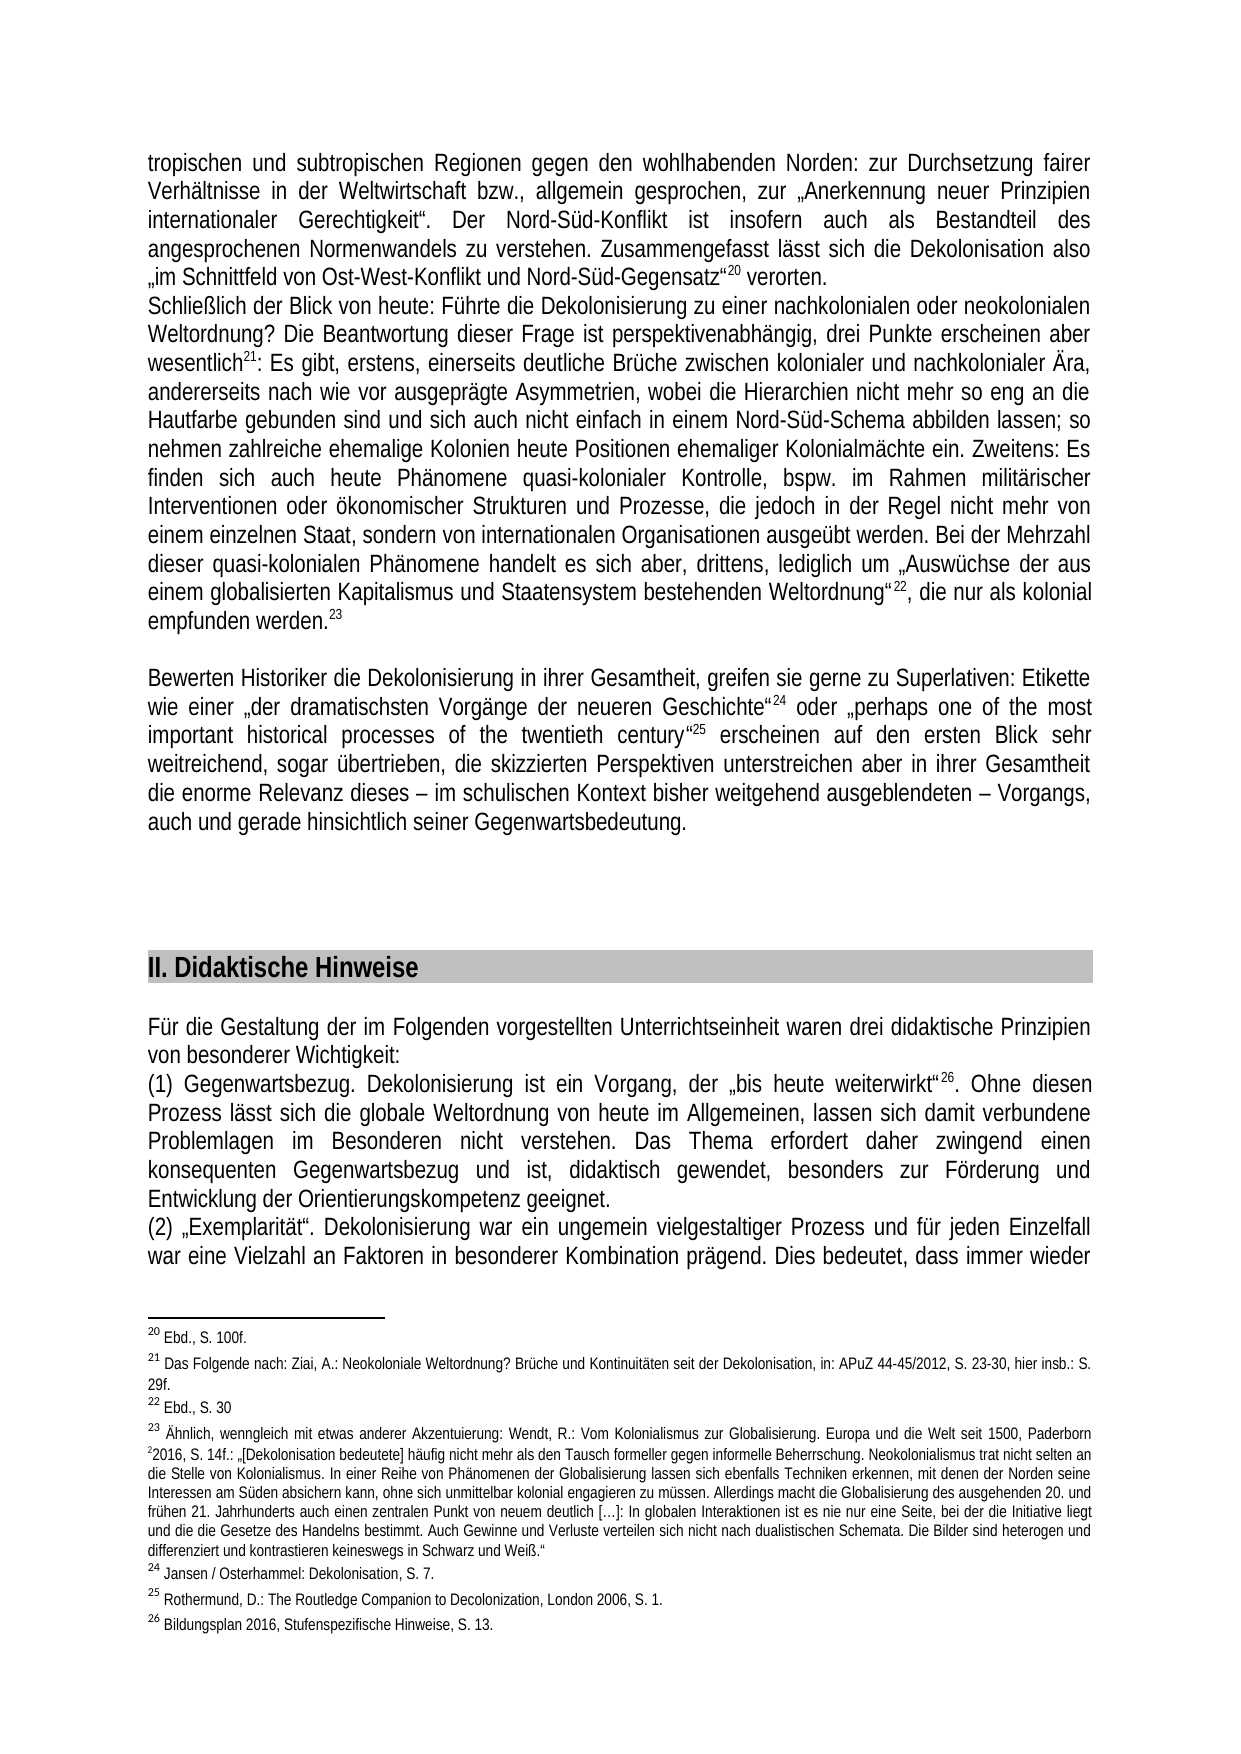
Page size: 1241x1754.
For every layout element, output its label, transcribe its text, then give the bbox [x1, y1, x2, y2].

text Schließlich der Blick von heute: Führte die Dekolonisierung zu einer nachkolonialen oder neokolonialen Weltordnung? Die Beantwortung dieser Frage ist perspektivenabhängig, drei Punkte erscheinen aber wesentlich: Es gibt, erstens, einerseits deutliche Brüche zwischen kolonialer und nachkolonialer Ära, andererseits nach wie vor ausgeprägte Asymmetrien, wobei die Hierarchien nicht mehr so eng an die Hautfarbe gebunden sind und sich auch nicht einfach in einem Nord-Süd-Schema abbilden lassen; so nehmen zahlreiche ehemalige Kolonien heute Positionen ehemaliger Kolonialmächte ein. Zweitens: Es finden sich auch heute Phänomene quasi-kolonialer Kontrolle, bspw. im Rahmen militärischer Interventionen oder ökonomischer Strukturen und Prozesse, die jedoch in der Regel nicht mehr von einem einzelnen Staat, sondern von internationalen Organisationen ausgeübt werden. Bei der Mehrzahl dieser quasi-kolonialen Phänomene handelt es sich aber, drittens, lediglich um „Auswüchse der aus einem globalisierten Kapitalismus und Staatensystem bestehenden Weltordnung“, die nur als kolonial empfunden werden. [148, 291, 1093, 634]
text Der Gegensatz zwischen liberalem und kommunistischem Weltordnungskonzept manifestierte sich nach dem Zweiten Weltkrieg im Kalten Krieg. Die Versuche neu entstandener Staaten, sowohl vom Osten als auch vom Westen unabhängig zu bleiben und einer blockfreien „Dritten Welt“ (neben dem Sowjetblock als „Zweiter Welt“ und der von den USA dominierten „Ersten Welt“) internationales Gewicht zu verleihen, waren letztlich wenig erfolgreich und hatten eher „symbolisches als faktisches Gewicht“, auch aufgrund der großen Heterogenität dieser Staaten, innerer Zerwürfnisse und fehlender übergreifender Organisation. Insofern brachte die Dekolonisation keine neue internationale Ordnung hervor: Der Ost-West-Konflikt blieb die „dominante Grundstruktur der Weltpolitik“ bis 1990, wenngleich sie nun um die Dimension des Nord-Süd-Konflikts erweitert wurde. Letzterer bezeichnet die – vor allem mit Worten in der „Arena“ der Vereinten Nationen vorgebrachte – Auflehnung der armen Länder in den tropischen und subtropischen Regionen gegen den wohlhabenden Norden: zur Durchsetzung fairer Verhältnisse in der Weltwirtschaft bzw., allgemein gesprochen, zur „Anerkennung neuer Prinzipien internationaler Gerechtigkeit“. Der Nord-Süd-Konflikt ist insofern auch als Bestandteil des angesprochenen Normenwandels zu verstehen. Zusammengefasst lässt sich die Dekolonisation also „im Schnittfeld von Ost-West-Konflikt und Nord-Süd-Gegensatz“ verorten. [148, 148, 1093, 291]
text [148, 1212, 1093, 1269]
text Für die Gestaltung der im Folgenden vorgestellten Unterrichtseinheit waren drei didaktische Prinzipien von besonderer Wichtigkeit: [148, 1012, 1093, 1069]
text Bewerten Historiker die Dekolonisierung in ihrer Gesamtheit, greifen sie gerne zu Superlativen: Etikette wie einer „der dramatischsten Vorgänge der neueren Geschichte“ oder „perhaps one of the most important historical processes of the twentieth century“ erscheinen auf den ersten Blick sehr weitreichend, sogar übertrieben, die skizzierten Perspektiven unterstreichen aber in ihrer Gesamtheit die enorme Relevanz dieses – im schulischen Kontext bisher weitgehend ausgeblendeten – Vorgangs, auch und gerade hinsichtlich seiner Gegenwartsbedeutung. [148, 663, 1093, 835]
text II. Didaktische Hinweise [148, 950, 1093, 983]
text (1) Gegenwartsbezug. Dekolonisierung ist ein Vorgang, der „bis heute weiterwirkt“. Ohne diesen Prozess lässt sich die globale Weltordnung von heute im Allgemeinen, lassen sich damit verbundene Problemlagen im Besonderen nicht verstehen. Das Thema erfordert daher zwingend einen konsequenten Gegenwartsbezug und ist, didaktisch gewendet, besonders zur Förderung und Entwicklung der Orientierungskompetenz geeignet. [148, 1069, 1093, 1212]
